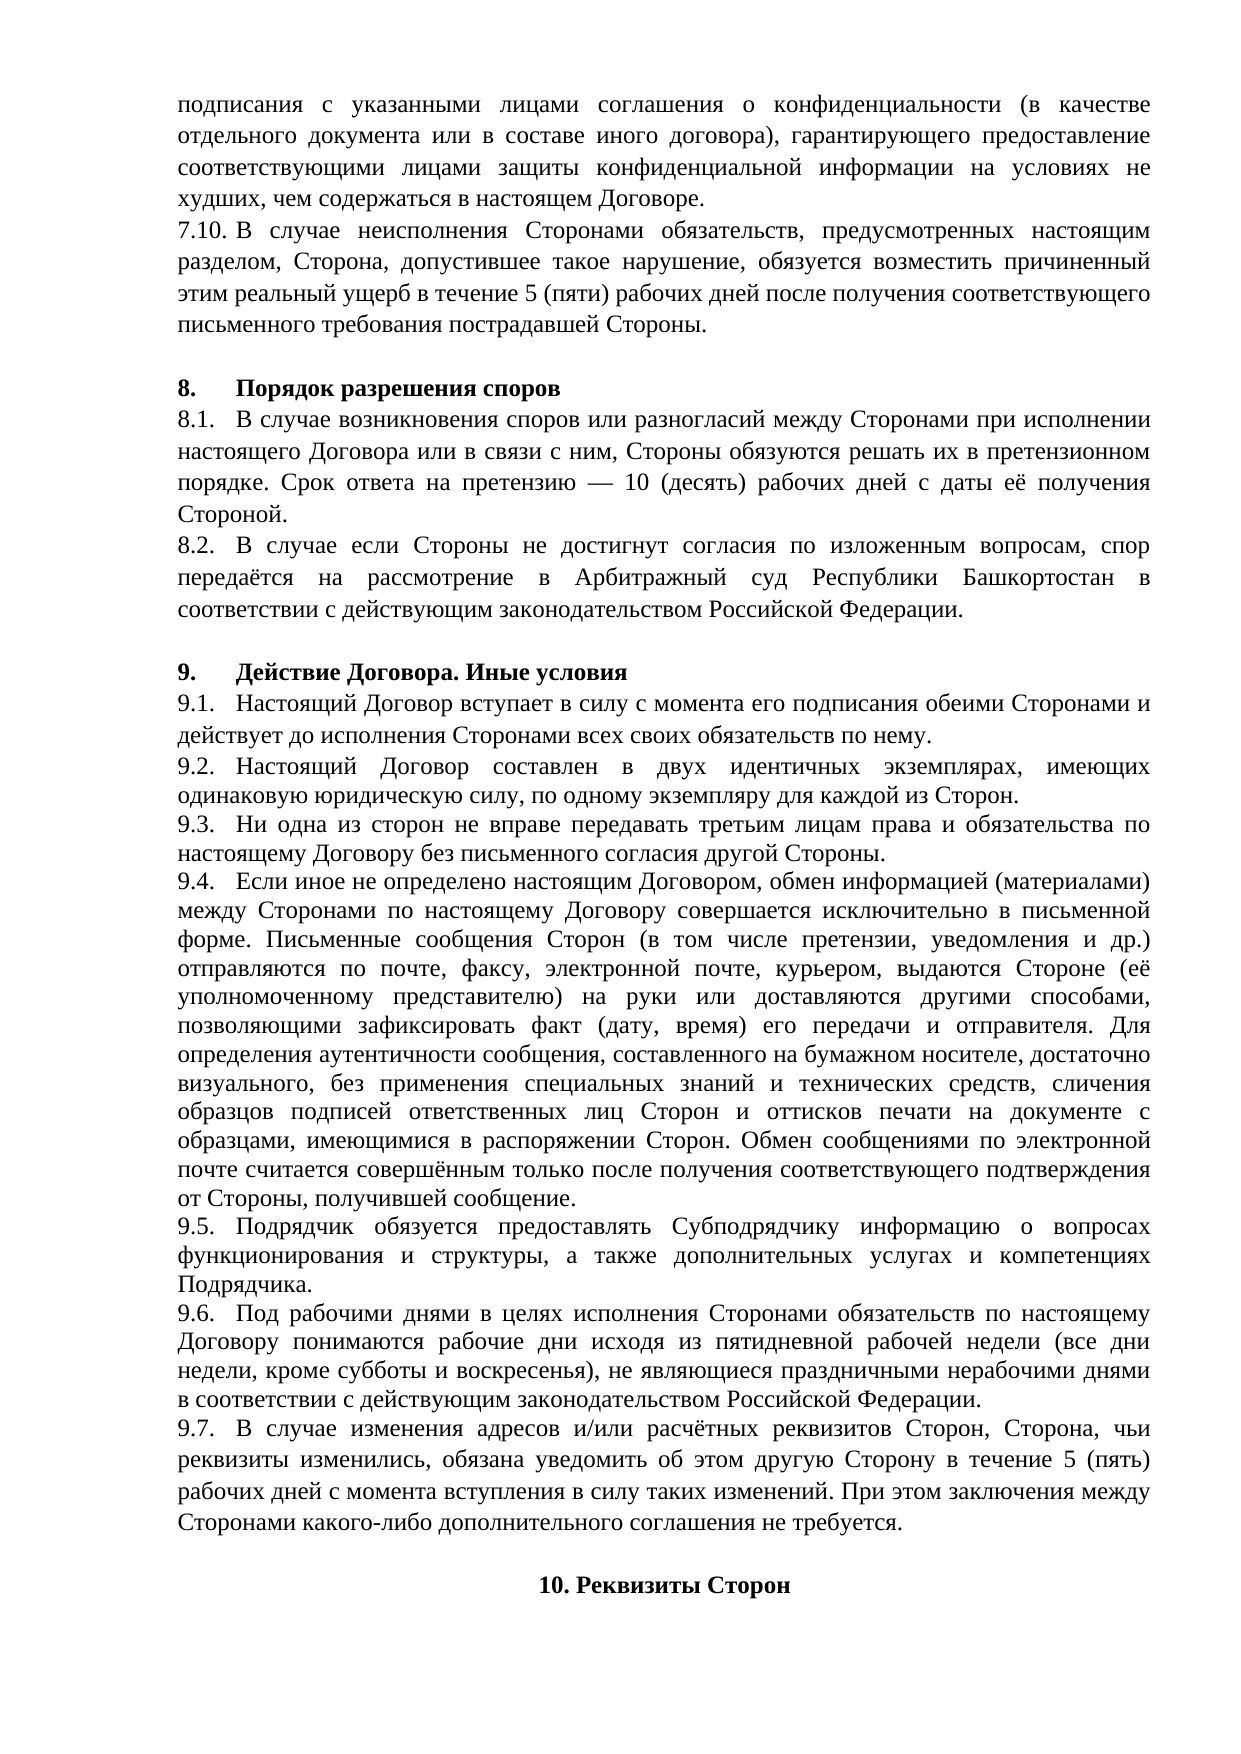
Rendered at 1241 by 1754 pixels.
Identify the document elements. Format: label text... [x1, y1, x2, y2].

list В случае изменения адресов и/или расчётных реквизитов Сторон, Сторона, чьи реквизиты изменились, обязана уведомить об этом другую Сторону в течение 5 (пять) рабочих дней с момента вступления в силу таких изменений. При этом заключения между Сторонами какого-либо дополнительного соглашения не требуется. [177, 1413, 1152, 1536]
list Если иное не определено настоящим Договором, обмен информацией (материалами) между Сторонами по настоящему Договору совершается исключительно в письменной форме. Письменные сообщения Сторон (в том числе претензии, уведомления и др.) отправляются по почте, факсу, электронной почте, курьером, выдаются Стороне (её уполномоченному представителю) на руки или доставляются другими способами, позволяющими зафиксировать факт (дату, время) его передачи и отправителя. Для определения аутентичности сообщения, составленного на бумажном носителе, достаточно визуального, без применения специальных знаний и технических средств, сличения образцов подписей ответственных лиц Сторон и оттисков печати на документе с образцами, имеющимися в распоряжении Сторон. Обмен сообщениями по электронной почте считается совершённым только после получения соответствующего подтверждения от Стороны, получившей сообщение. [177, 866, 1152, 1211]
list Ни одна из сторон не вправе передавать третьим лицам права и обязательства по настоящему Договору без письменного согласия другой Стороны. [177, 809, 1152, 866]
list Под рабочими днями в целях исполнения Сторонами обязательств по настоящему Договору понимаются рабочие дни исходя из пятидневной рабочей недели (все дни недели, кроме субботы и воскресенья), не являющиеся праздничными нерабочими днями в соответствии с действующим законодательством Российской Федерации. [177, 1298, 1152, 1413]
list В случае неисполнения Сторонами обязательств, предусмотренных настоящим разделом, Сторона, допустившее такое нарушение, обязуется возместить причиненный этим реальный ущерб в течение 5 (пяти) рабочих дней после получения соответствующего письменного требования пострадавшей Стороны. [177, 215, 1152, 338]
list Порядок разрешения споров [177, 373, 1152, 401]
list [177, 89, 1152, 212]
list В случае возникновения споров или разногласий между Сторонами при исполнении настоящего Договора или в связи с ним, Стороны обязуются решать их в претензионном порядке. Срок ответа на претензию — 10 (десять) рабочих дней с даты её получения Стороной. [177, 404, 1152, 528]
list Действие Договора. Иные условия [177, 657, 1152, 686]
text 10. Реквизиты Сторон [177, 1571, 1152, 1599]
list Настоящий Договор составлен в двух идентичных экземплярах, имеющих одинаковую юридическую силу, по одному экземпляру для каждой из Сторон. [177, 751, 1152, 809]
list В случае если Стороны не достигнут согласия по изложенным вопросам, спор передаётся на рассмотрение в Арбитражный суд Республики Башкортостан в соответствии с действующим законодательством Российской Федерации. [177, 531, 1152, 622]
list Настоящий Договор вступает в силу с момента его подписания обеими Сторонами и действует до исполнения Сторонами всех своих обязательств по нему. [177, 688, 1152, 749]
list Подрядчик обязуется предоставлять Субподрядчику информацию о вопросах функционирования и структуры, а также дополнительных услугах и компетенциях Подрядчика. [177, 1211, 1152, 1298]
